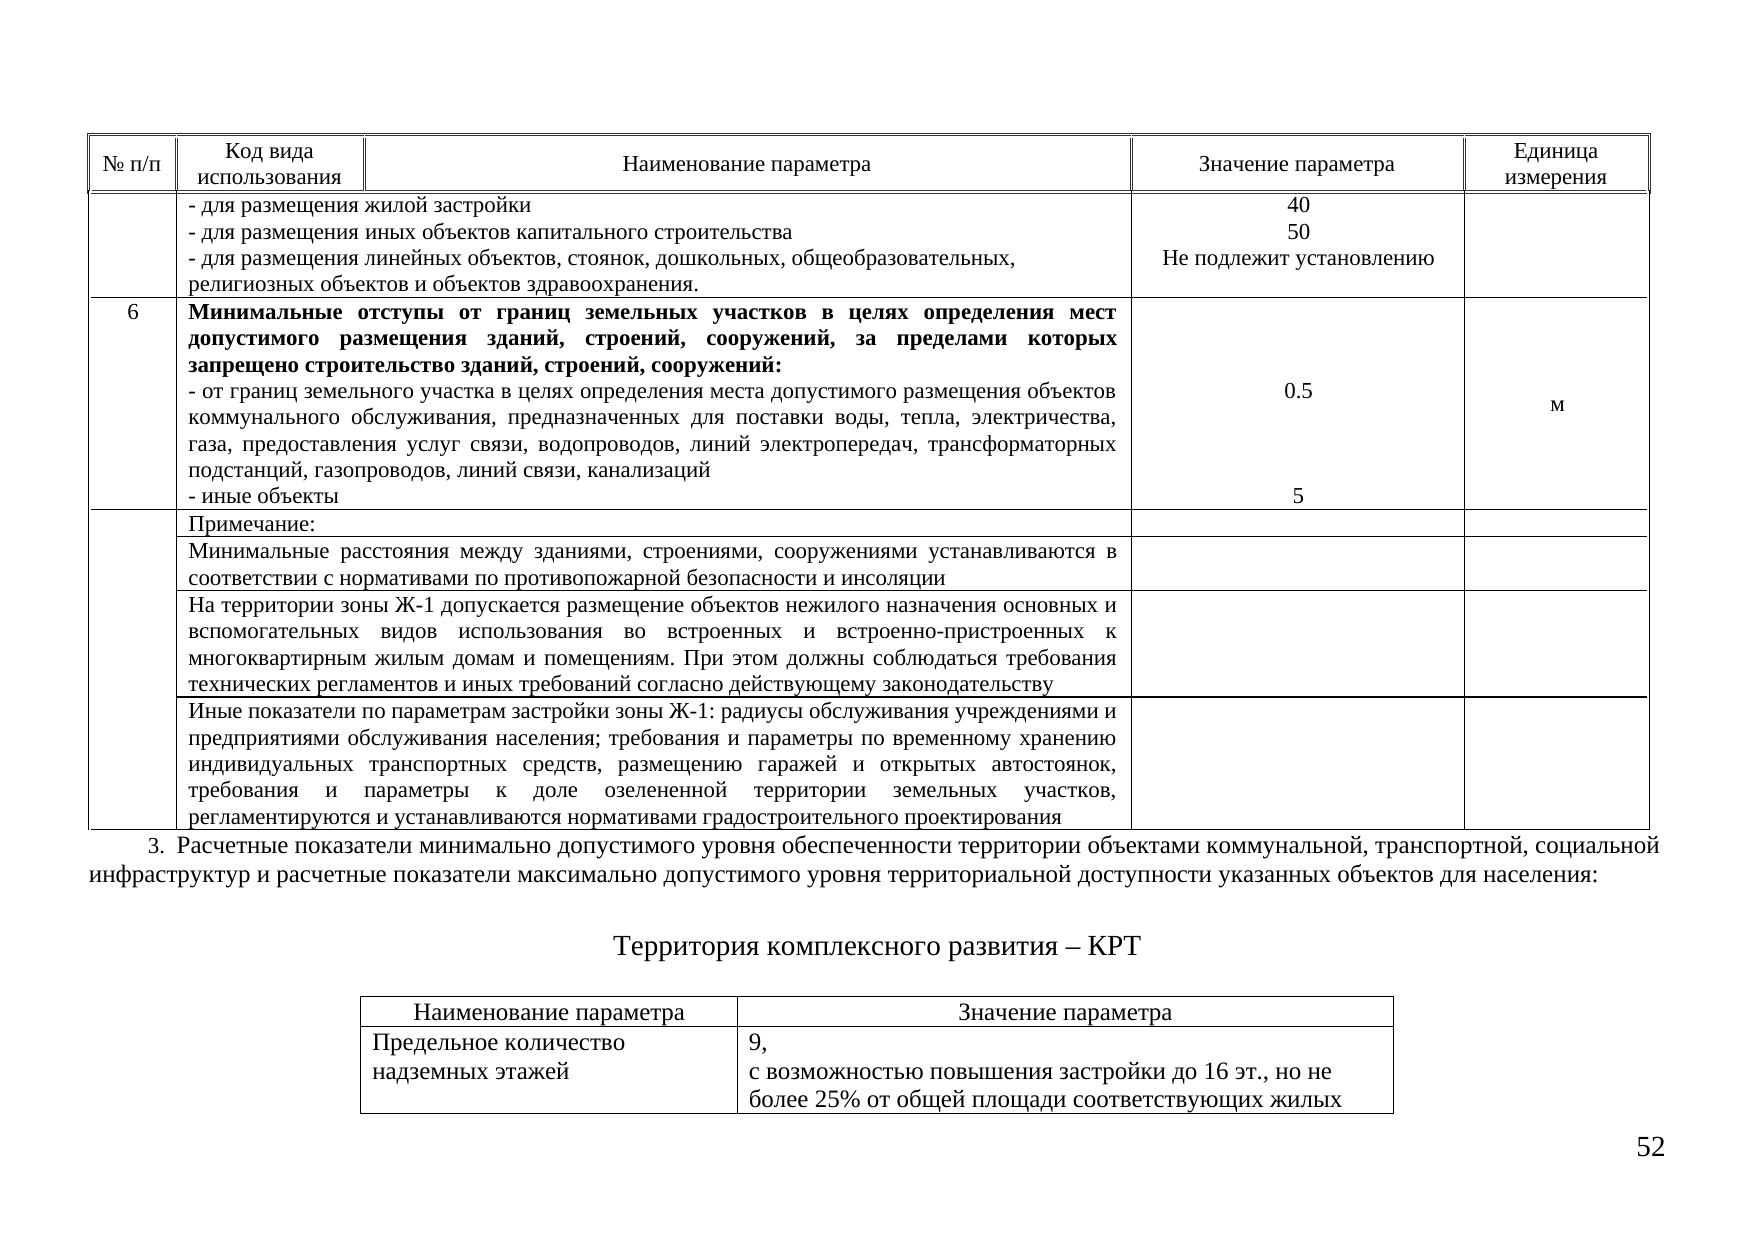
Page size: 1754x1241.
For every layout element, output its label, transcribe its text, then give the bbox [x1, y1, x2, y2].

table_cell [1465, 696, 1649, 829]
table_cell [177, 194, 1131, 297]
table_cell [89, 509, 176, 829]
table_cell Минимальные расстояния между зданиями, строениями, сооружениями устанавливаются в соответствии с нормативами по противопожарной безопасности и инсоляции [177, 537, 1131, 590]
table_cell [1132, 510, 1464, 536]
table_header Единица измерения [1464, 136, 1648, 190]
table_cell 0.5 5 [1132, 298, 1464, 509]
table_header Значение параметра [738, 997, 1393, 1026]
table_cell [1132, 698, 1464, 829]
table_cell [361, 1027, 737, 1113]
table_cell [1132, 591, 1464, 696]
table_cell м [1465, 297, 1649, 509]
table_cell Минимальные отступы от границ земельных участков в целях определения мест допустимого размещения зданий, строений, сооружений, за пределами которых запрещено строительство зданий, строений, сооружений: - от границ земельного участка в целях определения места допустимого размещения объектов коммунального обслуживания, предназначенных для поставки воды, тепла, электричества, газа, предоставления услуг связи, водопроводов, линий электропередач, трансформаторных подстанций, газопроводов, линий связи, канализаций - иные объекты [177, 298, 1131, 509]
table_cell 5 [89, 190, 176, 297]
table_header Наименование параметра [361, 997, 737, 1026]
text 3. Расчетные показатели минимально допустимого уровня обеспеченности территории объектами коммунальной, транспортной, социальной инфраструктур и расчетные показатели максимально допустимого уровня территориальной доступности указанных объектов для населения: [89, 830, 1665, 888]
table_header Наименование параметра [364, 134, 1132, 190]
table_cell Примечание: [177, 510, 1131, 536]
table_header Код вида использования [177, 136, 364, 190]
table_cell [89, 324, 176, 509]
table_cell % [1465, 190, 1649, 297]
table_cell [1465, 590, 1649, 696]
text Территория комплексного развития – КРТ [89, 925, 1665, 963]
table_cell [1132, 537, 1464, 590]
table_cell 40 50 Не подлежит установлению [1132, 194, 1464, 297]
table_cell [1465, 509, 1649, 536]
table_cell 6 [89, 297, 176, 324]
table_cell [738, 1027, 1393, 1113]
table_cell [1465, 536, 1649, 590]
table_header Значение параметра [1132, 136, 1464, 190]
table_cell Иные показатели по параметрам застройки зоны Ж-1: радиусы обслуживания учреждениями и предприятиями обслуживания населения; требования и параметры по временному хранению индивидуальных транспортных средств, размещению гаражей и открытых автостоянок, требования и параметры к доле озелененной территории земельных участков, регламентируются и устанавливаются нормативами градостроительного проектирования [177, 698, 1131, 829]
table_header № п/п [89, 134, 177, 190]
table_cell На территории зоны Ж-1 допускается размещение объектов нежилого назначения основных и вспомогательных видов использования во встроенных и встроенно-пристроенных к многоквартирным жилым домам и помещениям. При этом должны соблюдаться требования технических регламентов и иных требований согласно действующему законодательству [177, 591, 1131, 696]
